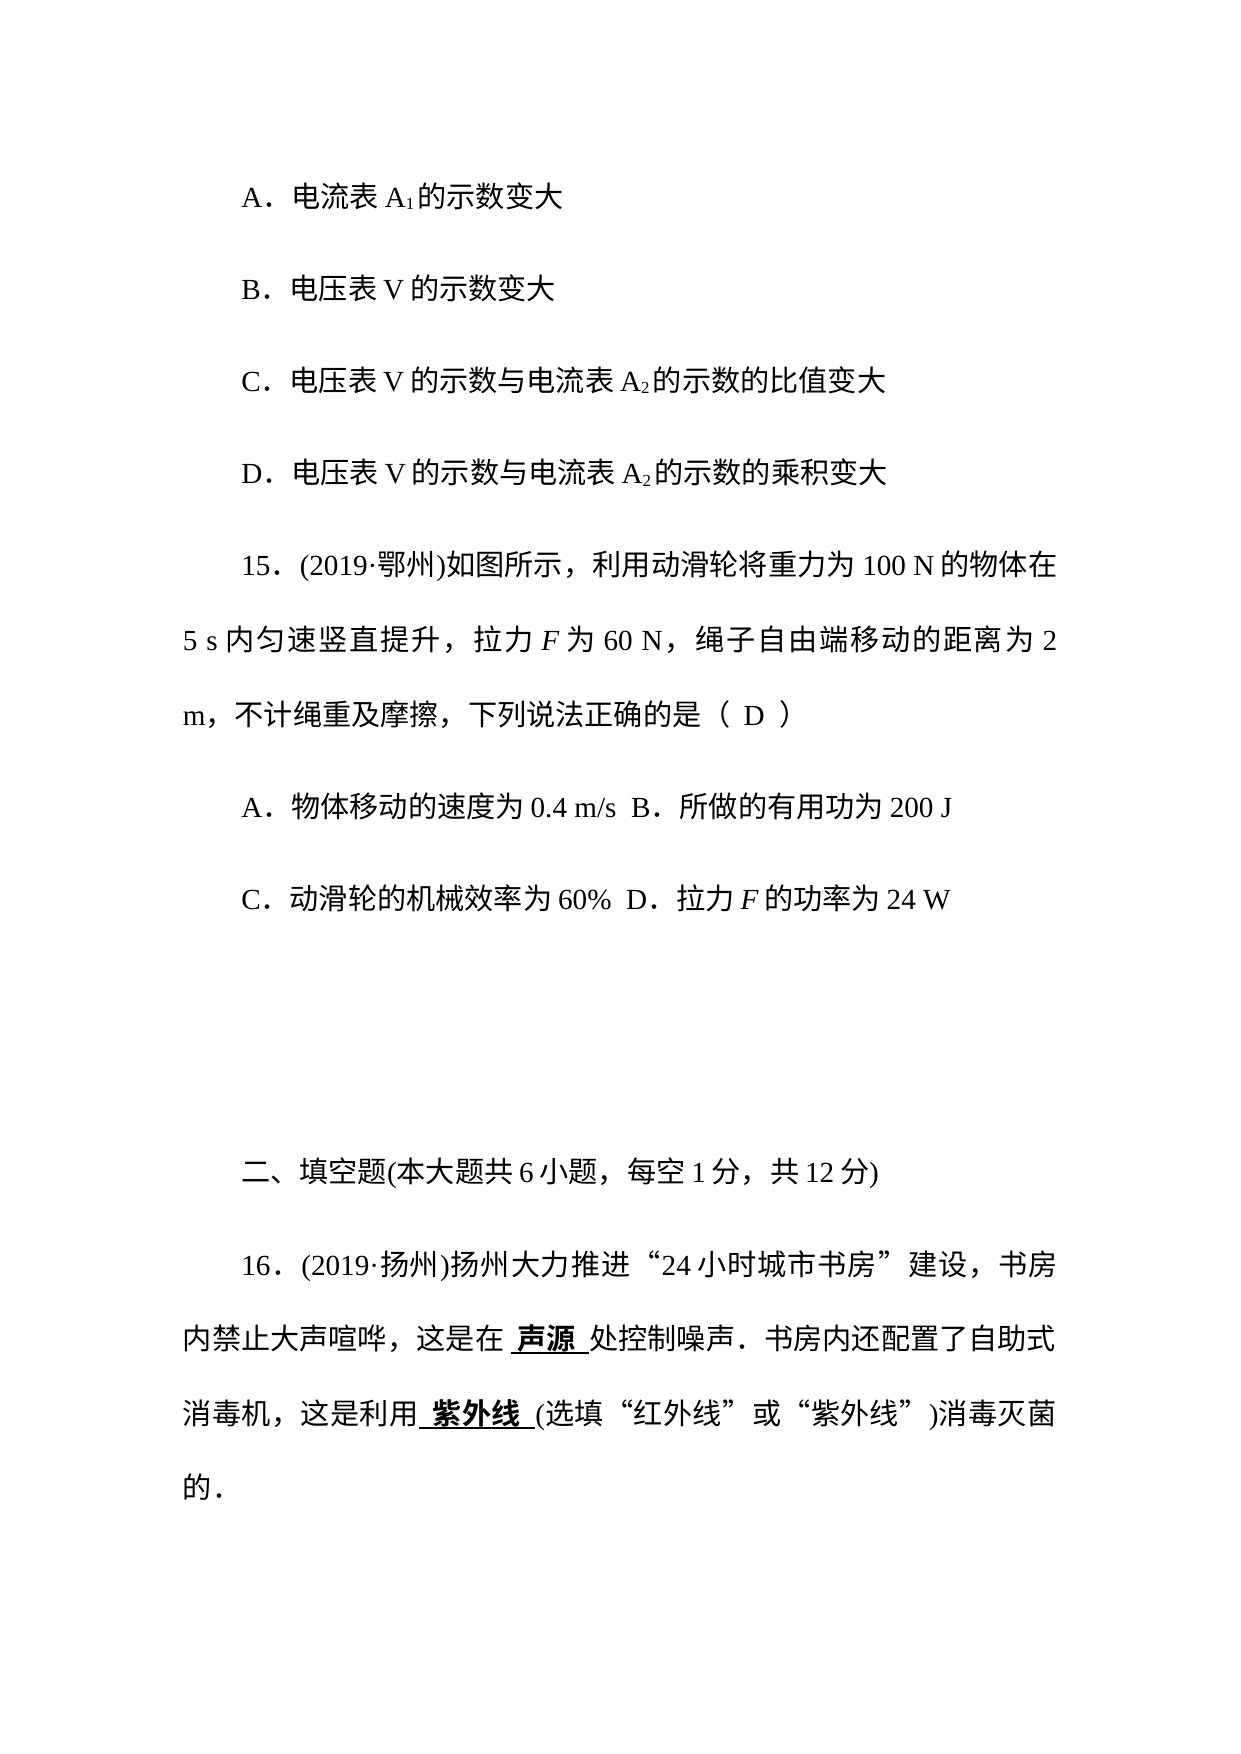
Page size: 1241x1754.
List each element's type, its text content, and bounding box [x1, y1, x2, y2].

text C．动滑轮的机械效率为60% D．拉力F的功率为24 W [183, 864, 1058, 929]
text 15．(2019·鄂州)如图所示，利用动滑轮将重力为100 N的物体在5 s内匀速竖直提升，拉力F为60 N，绳子自由端移动的距离为2 m，不计绳重及摩擦，下列说法正确的是（ D ） [183, 530, 1058, 745]
text C．电压表V的示数与电流表A2的示数的比值变大 [183, 346, 1058, 411]
text A．电流表A1的示数变大 [183, 162, 1058, 227]
text A．物体移动的速度为0.4 m/s B．所做的有用功为200 J [183, 772, 1058, 837]
text 16．(2019·扬州)扬州大力推进“24小时城市书房”建设，书房内禁止大声喧哗，这是在 声源 处控制噪声．书房内还配置了自助式消毒机，这是利用 紫外线 (选填“红外线”或“紫外线”)消毒灭菌的． [183, 1230, 1058, 1519]
text D．电压表V的示数与电流表A2的示数的乘积变大 [183, 438, 1058, 503]
text 二、填空题(本大题共6小题，每空1分，共12分) [183, 1138, 1058, 1203]
text B．电压表V的示数变大 [183, 254, 1058, 319]
